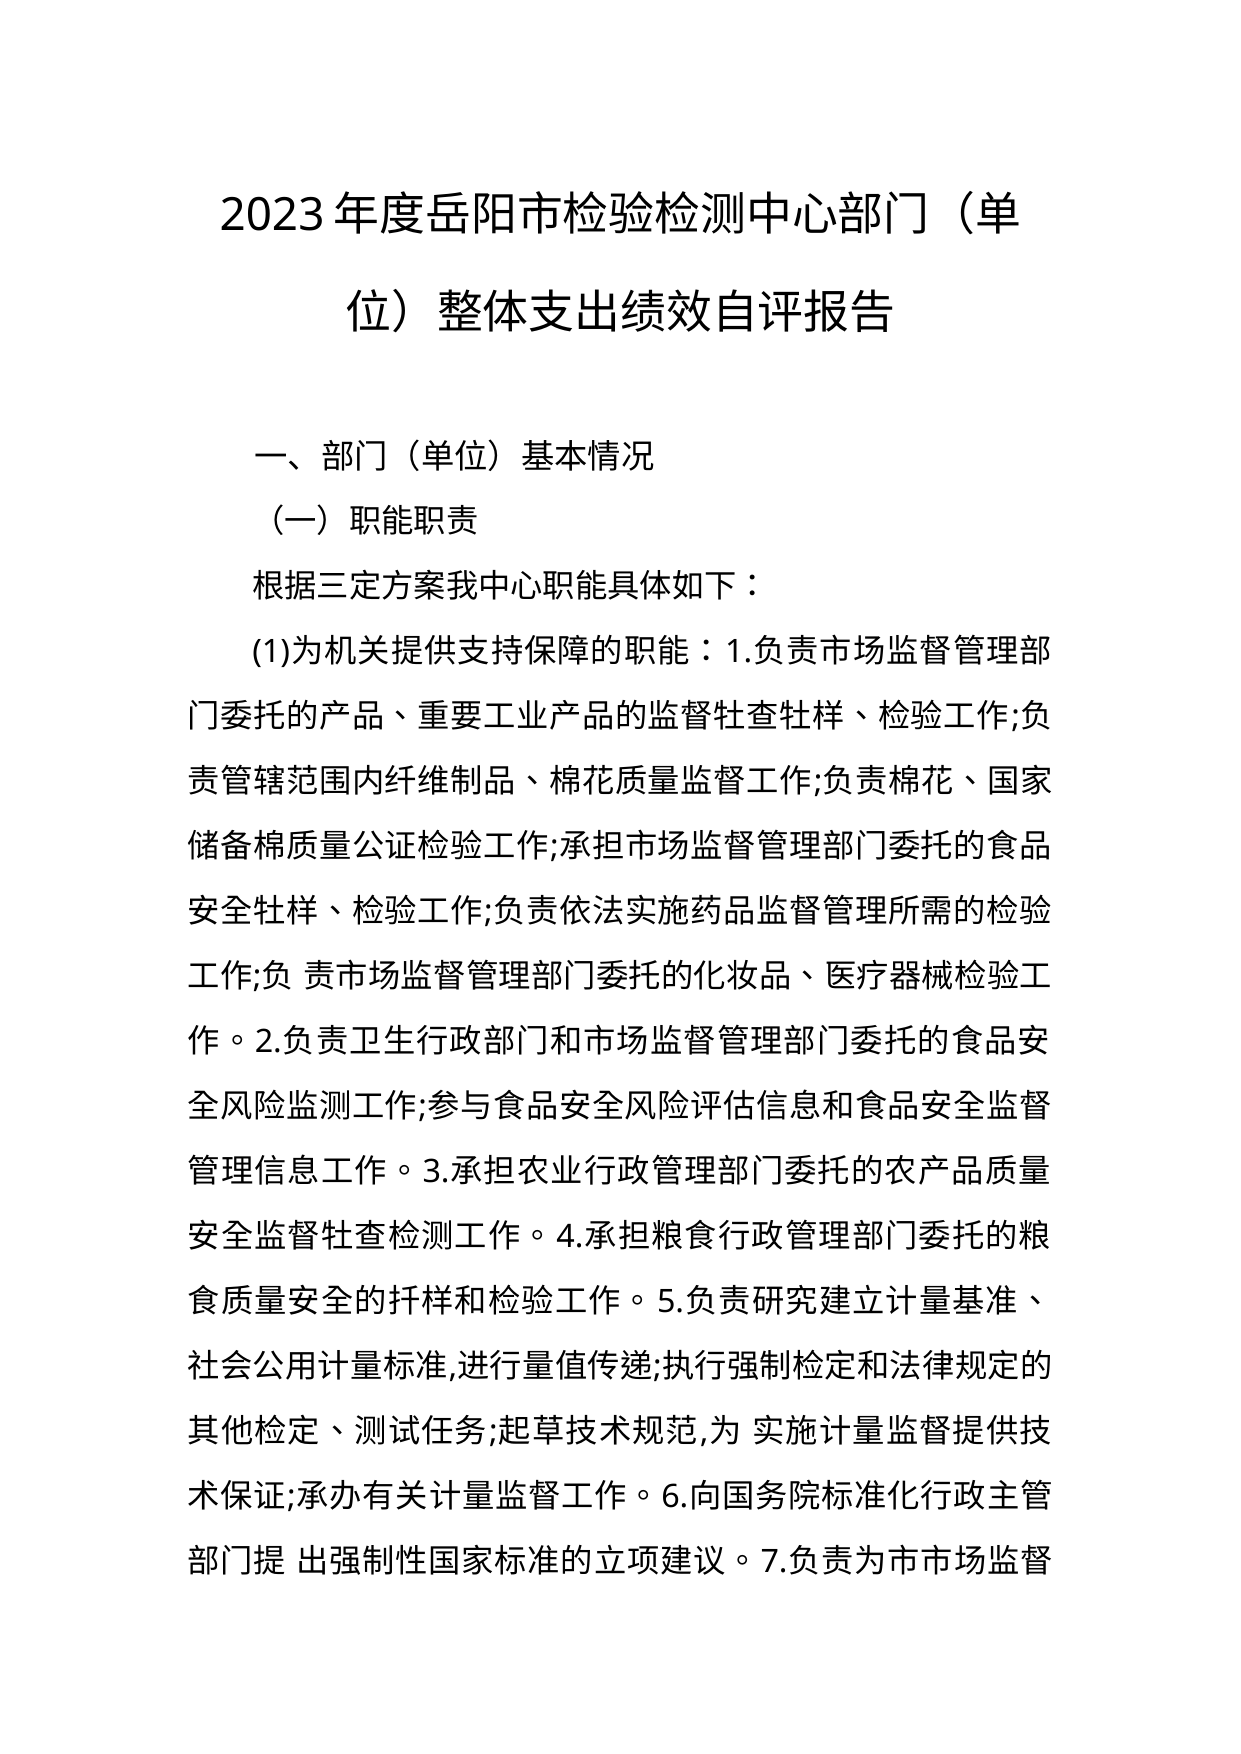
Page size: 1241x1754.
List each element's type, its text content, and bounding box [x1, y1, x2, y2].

list 部门（单位）基本情况 [187, 422, 1053, 487]
list 根据三定方案我中心职能具体如下： [187, 552, 1053, 617]
text 2023年度岳阳市检验检测中心部门（单位）整体支出绩效自评报告 [187, 162, 1053, 357]
list （一）职能职责 [187, 487, 1053, 552]
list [187, 617, 1053, 1592]
